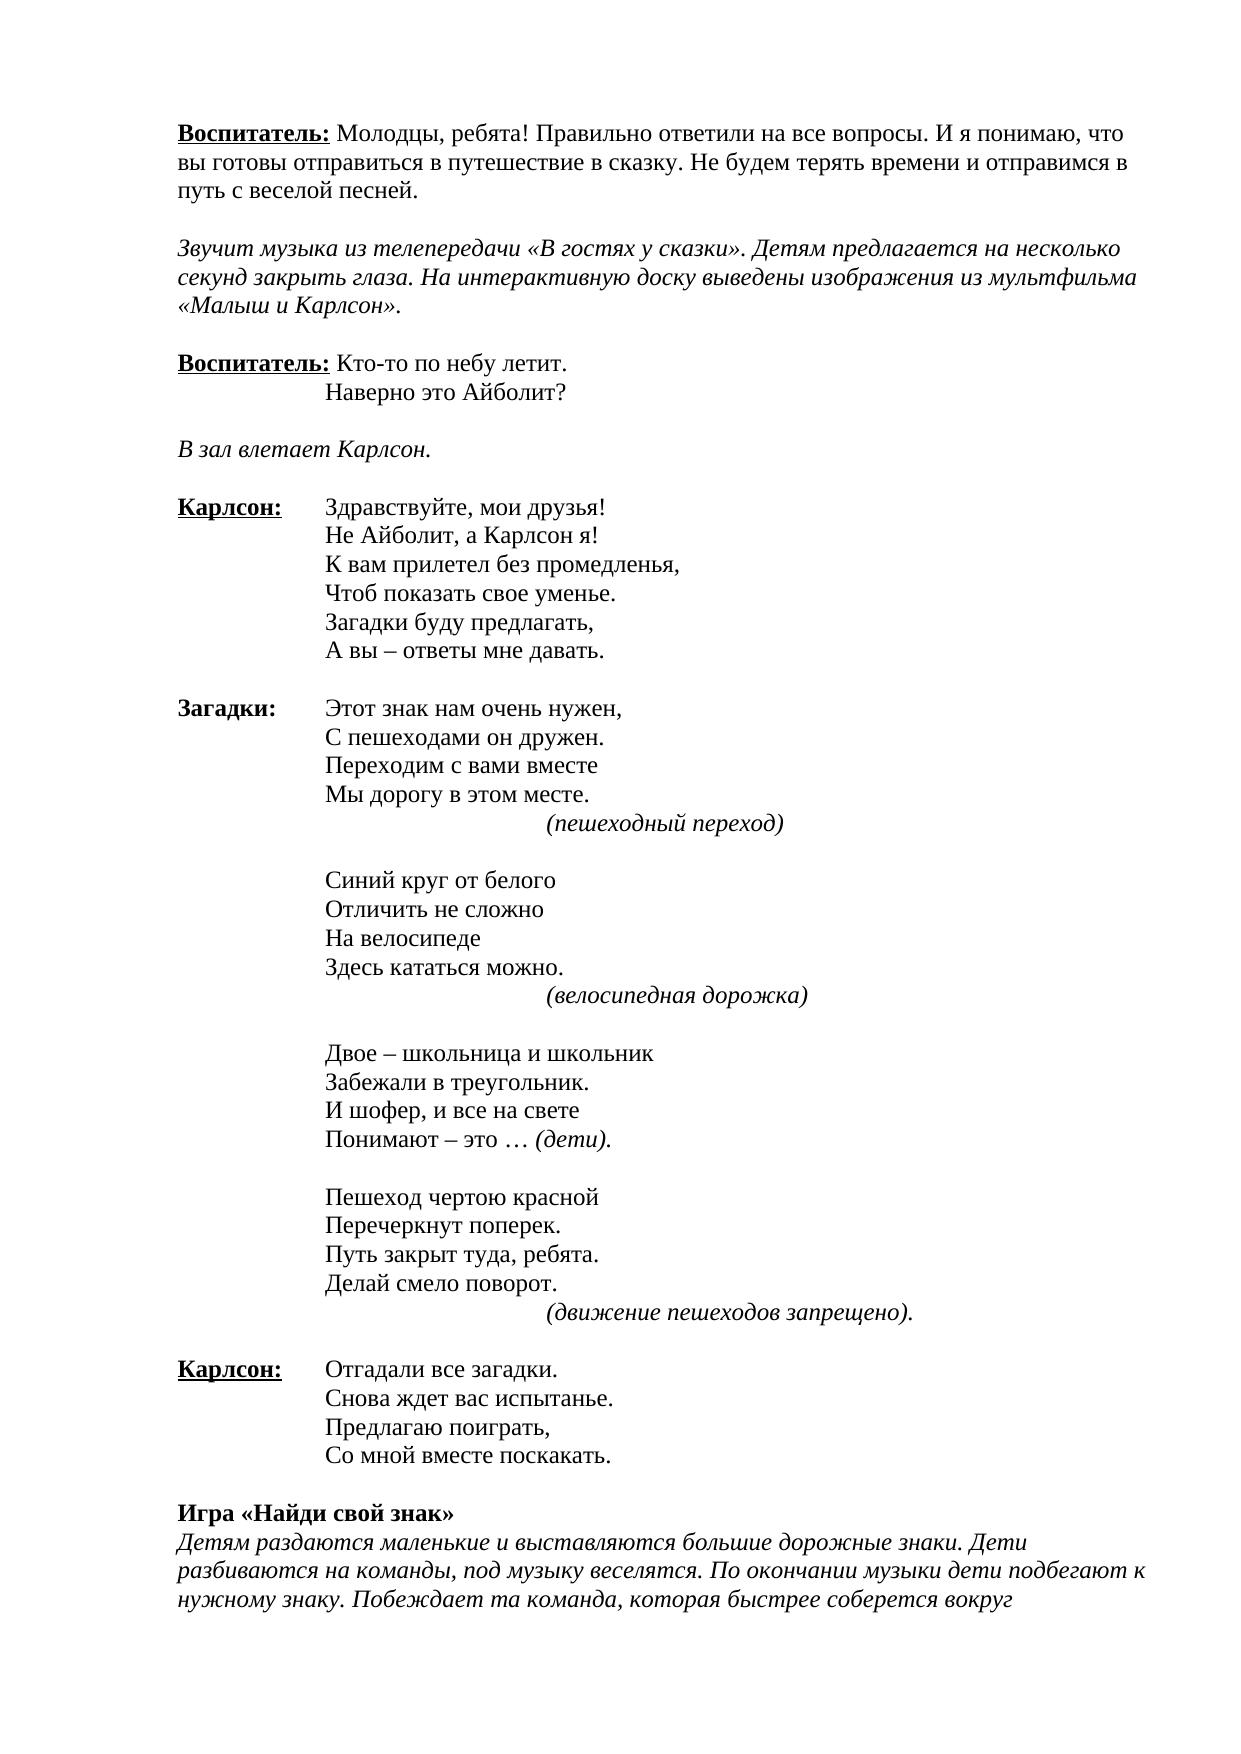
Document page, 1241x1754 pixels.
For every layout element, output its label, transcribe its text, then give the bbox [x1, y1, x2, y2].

text Пешеход чертою красной [177, 1182, 1152, 1211]
text Отличить не сложно [177, 894, 1152, 923]
text (пешеходный переход) [177, 808, 1152, 837]
text Двое – школьница и школьник [177, 1038, 1152, 1067]
text Воспитатель: Кто-то по небу летит. [177, 348, 1152, 377]
text Не Айболит, а Карлсон я! [177, 521, 1152, 549]
text А вы – ответы мне давать. [251, 636, 1152, 664]
text Здесь кататься можно. [177, 952, 1152, 981]
text Предлагаю поиграть, [177, 1412, 1152, 1441]
text Загадки: Этот знак нам очень нужен, [177, 693, 1152, 722]
text Делай смело поворот. [177, 1268, 1152, 1297]
text Мы дорогу в этом месте. [177, 779, 1152, 808]
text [177, 1527, 1152, 1613]
text Воспитатель: Молодцы, ребята! Правильно ответили на все вопросы. И я понимаю, что вы готовы отправиться в путешествие в сказку. Не будем терять времени и отправимся в путь с веселой песней. [177, 118, 1152, 204]
text Забежали в треугольник. [177, 1067, 1152, 1096]
text Наверно это Айболит? [177, 377, 1152, 406]
text В зал влетает Карлсон. [177, 434, 1152, 463]
text Синий круг от белого [177, 866, 1152, 894]
text Карлсон: Здравствуйте, мои друзья! [177, 492, 1152, 521]
text Игра «Найди свой знак» [177, 1498, 1152, 1527]
text Со мной вместе поскакать. [177, 1441, 1152, 1469]
text На велосипеде [177, 923, 1152, 952]
text Загадки буду предлагать, [251, 607, 1152, 636]
text Понимают – это … (дети). [177, 1124, 1152, 1153]
text Путь закрыт туда, ребята. [177, 1239, 1152, 1268]
text И шофер, и все на свете [177, 1096, 1152, 1124]
text К вам прилетел без промедленья, [177, 549, 1152, 578]
text Карлсон: Отгадали все загадки. [177, 1354, 1152, 1383]
text Переходим с вами вместе [177, 751, 1152, 779]
text Чтоб показать свое уменье. [251, 578, 1152, 607]
text Звучит музыка из телепередачи «В гостях у сказки». Детям предлагается на несколько секунд закрыть глаза. На интерактивную доску выведены изображения из мультфильма «Малыш и Карлсон». [177, 233, 1152, 319]
text Снова ждет вас испытанье. [177, 1383, 1152, 1412]
text (велосипедная дорожка) [177, 981, 1152, 1009]
text С пешеходами он дружен. [177, 722, 1152, 751]
text Перечеркнут поперек. [177, 1211, 1152, 1239]
text (движение пешеходов запрещено). [177, 1297, 1152, 1326]
